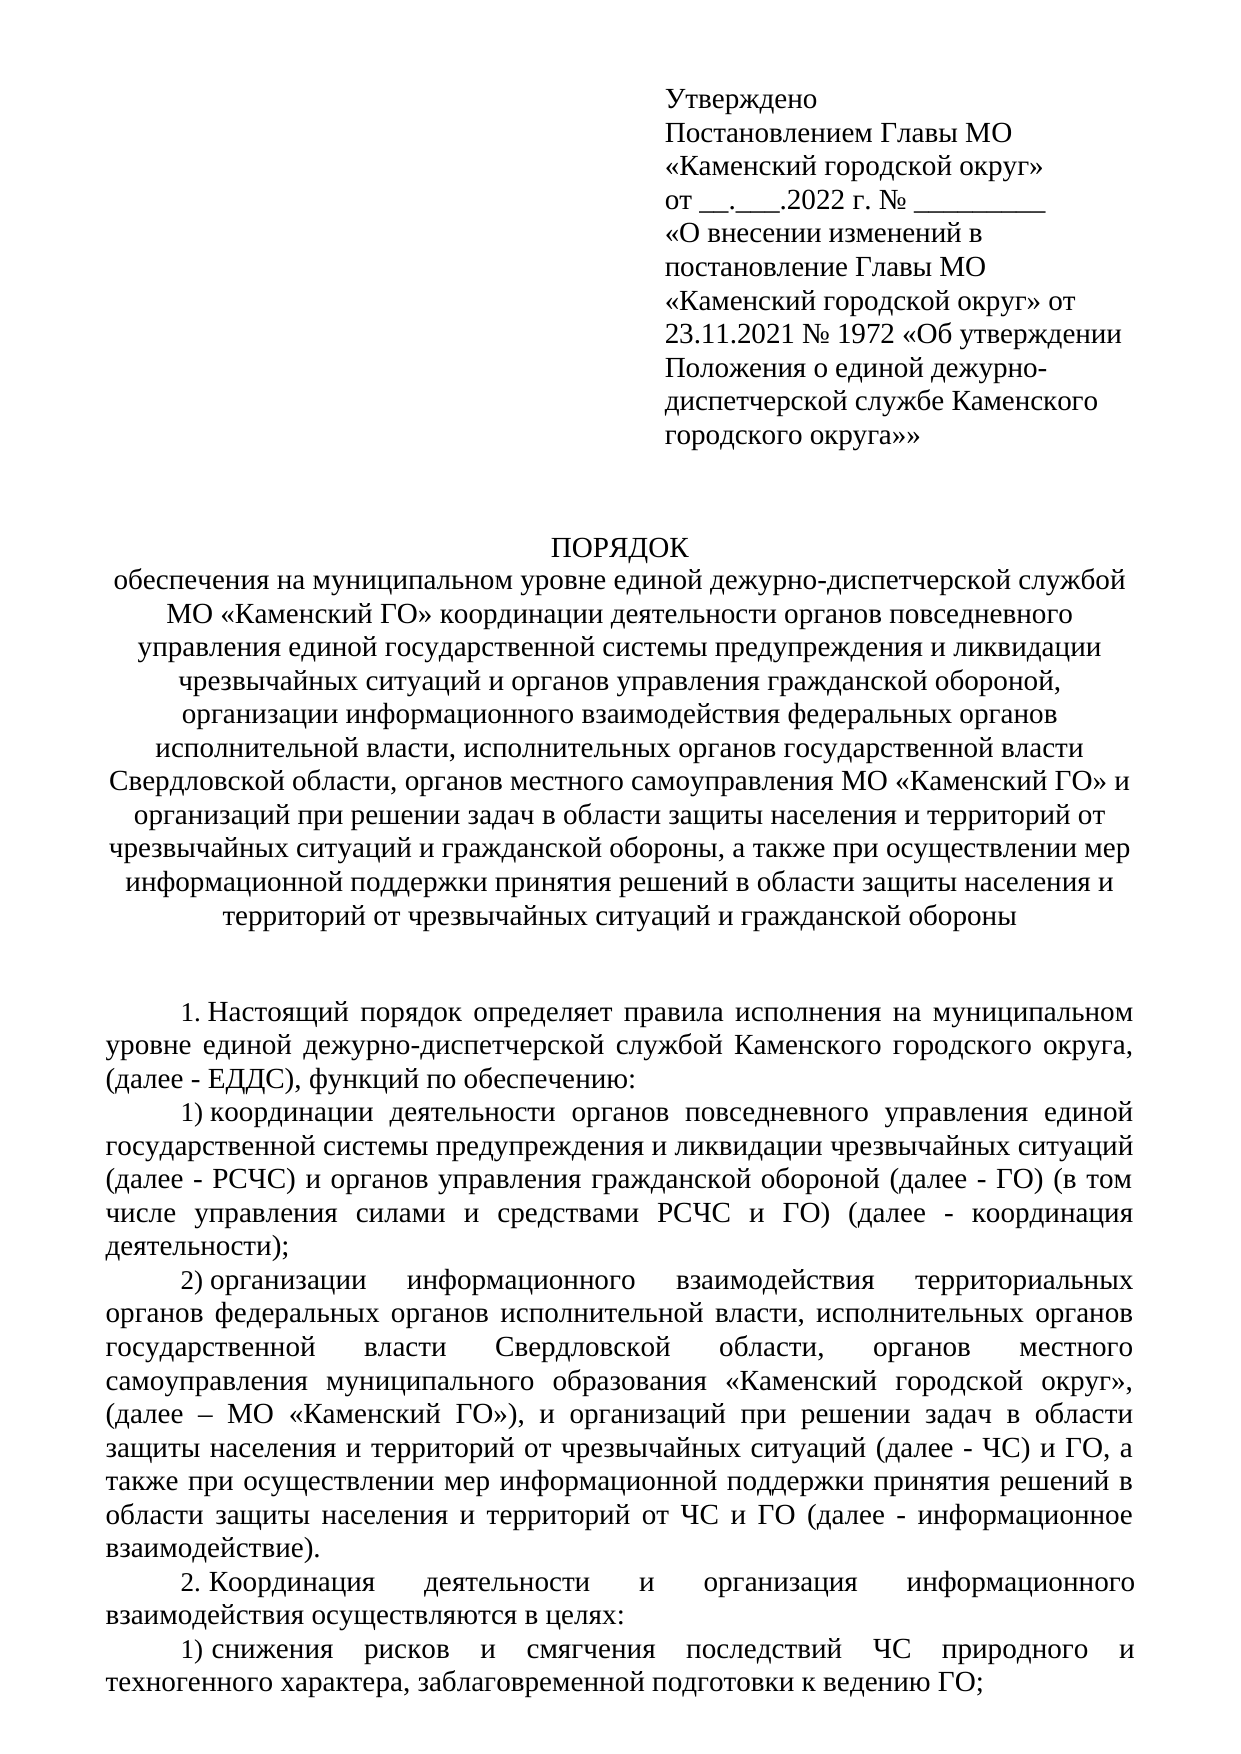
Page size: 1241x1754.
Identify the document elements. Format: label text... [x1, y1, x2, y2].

text обеспечения на муниципальном уровне единой дежурно-диспетчерской службой МО «Каменский ГО» координации деятельности органов повседневного управления единой государственной системы предупреждения и ликвидации чрезвычайных ситуаций и органов управления гражданской обороной, организации информационного взаимодействия федеральных органов исполнительной власти, исполнительных органов государственной власти Свердловской области, органов местного самоуправления МО «Каменский ГО» и организаций при решении задач в области защиты населения и территорий от чрезвычайных ситуаций и гражданской обороны, а также при осуществлении мер информационной поддержки принятия решений в области защиты населения и территорий от чрезвычайных ситуаций и гражданской обороны [103, 563, 1136, 932]
text ПОРЯДОК [103, 535, 1136, 563]
list Настоящий порядок определяет правила исполнения на муниципальном уровне единой дежурно-диспетчерской службой Каменского городского округа, (далее - ЕДДС), функций по обеспечению: [105, 994, 1134, 1095]
text «О внесении изменений в постановление Главы МО «Каменский городской округ» от 23.11.2021 № 1972 «Об утверждении Положения о единой дежурно-диспетчерской службе Каменского городского округа»» [664, 216, 1138, 450]
list координации деятельности органов повседневного управления единой государственной системы предупреждения и ликвидации чрезвычайных ситуаций (далее - РСЧС) и органов управления гражданской обороной (далее - ГО) (в том числе управления силами и средствами РСЧС и ГО) (далее - координация деятельности); [105, 1095, 1134, 1263]
text Постановлением Главы МО «Каменский городской округ» [664, 115, 1138, 182]
list снижения рисков и смягчения последствий ЧС природного и техногенного характера, заблаговременной подготовки к ведению ГО; [105, 1632, 1136, 1699]
text Утверждено [664, 81, 1138, 115]
text от __.___.2022 г. № _________ [664, 182, 1138, 216]
list организации информационного взаимодействия территориальных органов федеральных органов исполнительной власти, исполнительных органов государственной власти Свердловской области, органов местного самоуправления муниципального образования «Каменский городской округ», (далее – МО «Каменский ГО»), и организаций при решении задач в области защиты населения и территорий от чрезвычайных ситуаций (далее - ЧС) и ГО, а также при осуществлении мер информационной поддержки принятия решений в области защиты населения и территорий от ЧС и ГО (далее - информационное взаимодействие). [105, 1263, 1134, 1564]
list Координация деятельности и организация информационного взаимодействия осуществляются в целях: [105, 1564, 1136, 1632]
